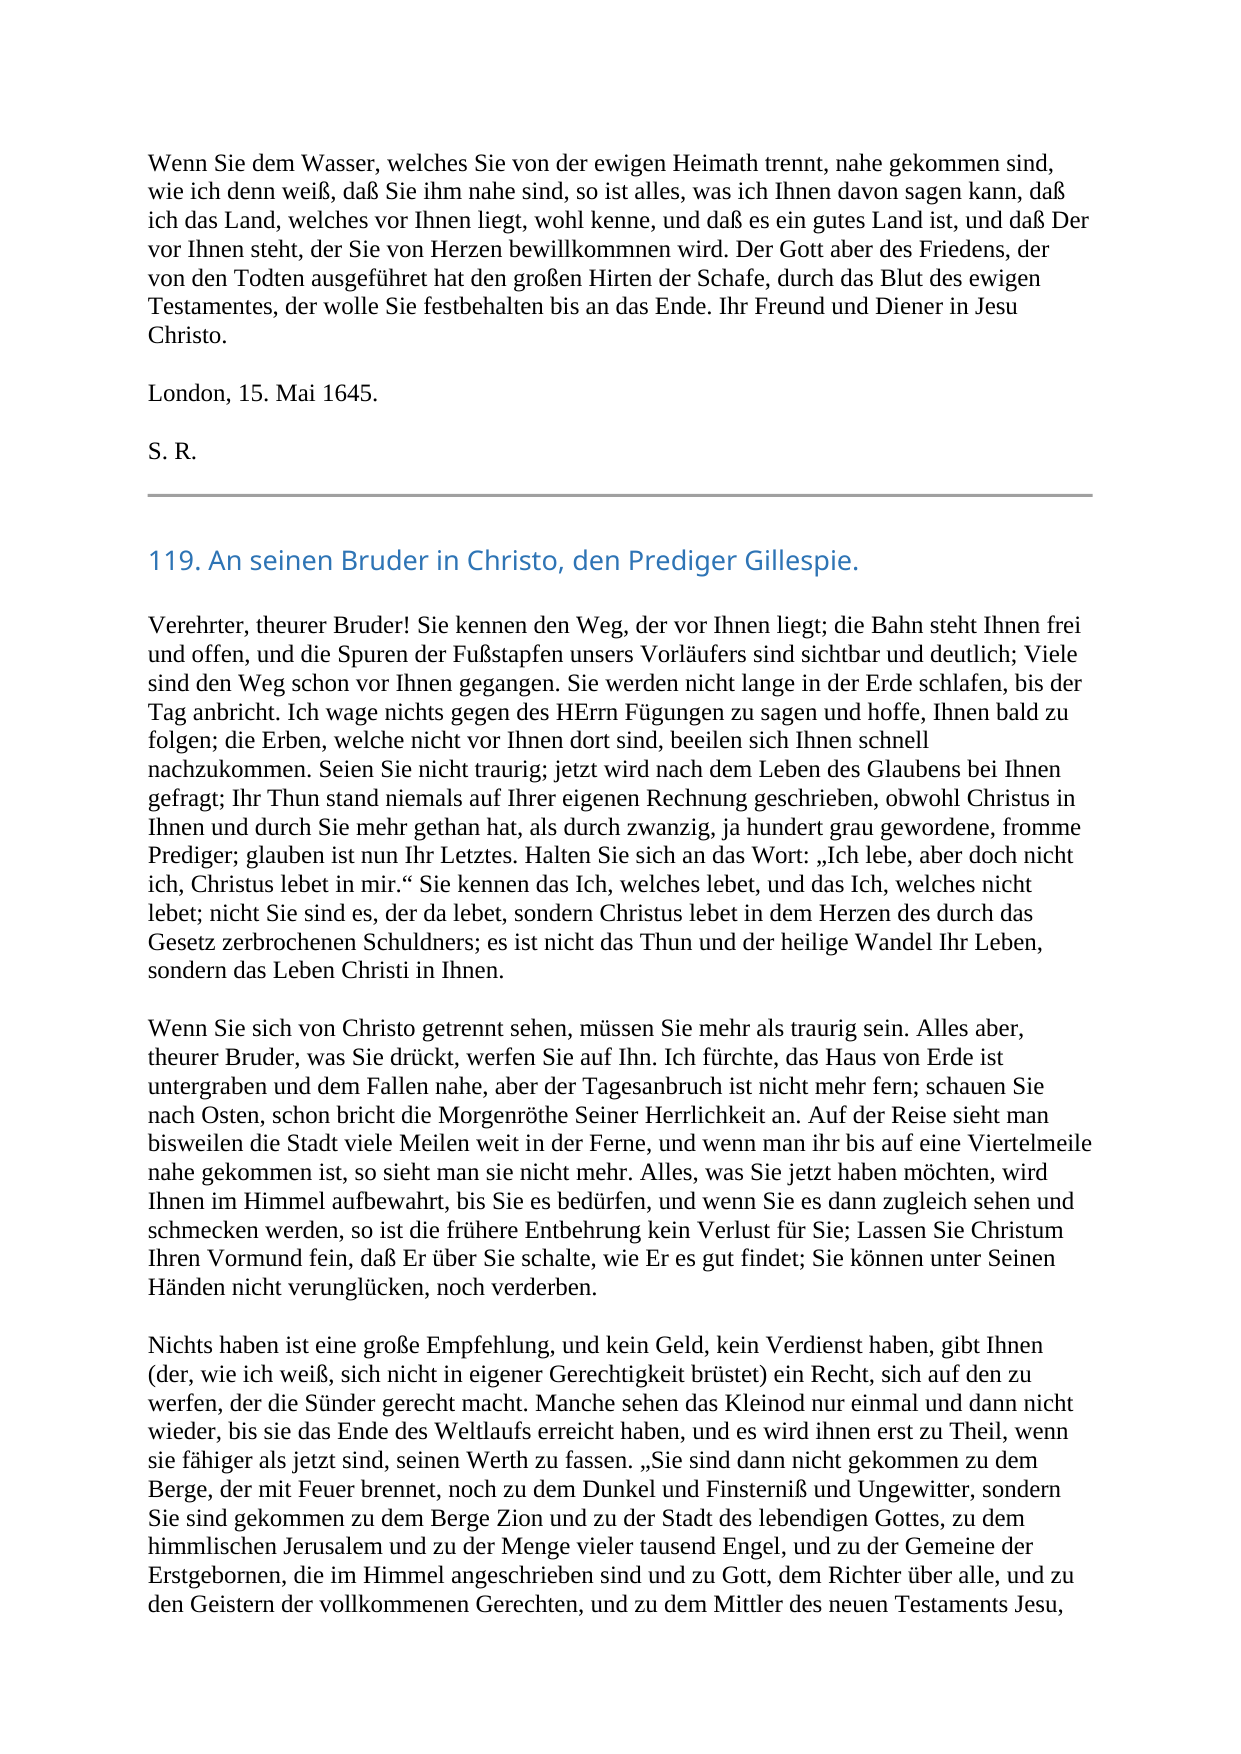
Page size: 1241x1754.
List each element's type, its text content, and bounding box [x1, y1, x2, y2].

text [148, 1330, 1093, 1618]
text S. R. [148, 436, 1093, 465]
subtitle 119. An seinen Bruder in Christo, den Prediger Gillespie. [148, 542, 1093, 578]
text Verehrter, theurer Bruder! Sie kennen den Weg, der vor Ihnen liegt; die Bahn steht Ihnen frei und offen, und die Spuren der Fußstapfen unsers Vorläufers sind sichtbar und deutlich; Viele sind den Weg schon vor Ihnen gegangen. Sie werden nicht lange in der Erde schlafen, bis der Tag anbricht. Ich wage nichts gegen des HErrn Fügungen zu sagen und hoffe, Ihnen bald zu folgen; die Erben, welche nicht vor Ihnen dort sind, beeilen sich Ihnen schnell nachzukommen. Seien Sie nicht traurig; jetzt wird nach dem Leben des Glaubens bei Ihnen gefragt; Ihr Thun stand niemals auf Ihrer eigenen Rechnung geschrieben, obwohl Christus in Ihnen und durch Sie mehr gethan hat, als durch zwanzig, ja hundert grau gewordene, fromme Prediger; glauben ist nun Ihr Letztes. Halten Sie sich an das Wort: „Ich lebe, aber doch nicht ich, Christus lebet in mir.“ Sie kennen das Ich, welches lebet, und das Ich, welches nicht lebet; nicht Sie sind es, der da lebet, sondern Christus lebet in dem Herzen des durch das Gesetz zerbrochenen Schuldners; es ist nicht das Thun und der heilige Wandel Ihr Leben, sondern das Leben Christi in Ihnen. [148, 611, 1093, 984]
text Wenn Sie sich von Christo getrennt sehen, müssen Sie mehr als traurig sein. Alles aber, theurer Bruder, was Sie drückt, werfen Sie auf Ihn. Ich fürchte, das Haus von Erde ist untergraben und dem Fallen nahe, aber der Tagesanbruch ist nicht mehr fern; schauen Sie nach Osten, schon bricht die Morgenröthe Seiner Herrlichkeit an. Auf der Reise sieht man bisweilen die Stadt viele Meilen weit in der Ferne, und wenn man ihr bis auf eine Viertelmeile nahe gekommen ist, so sieht man sie nicht mehr. Alles, was Sie jetzt haben möchten, wird Ihnen im Himmel aufbewahrt, bis Sie es bedürfen, und wenn Sie es dann zugleich sehen und schmecken werden, so ist die frühere Entbehrung kein Verlust für Sie; Lassen Sie Christum Ihren Vormund fein, daß Er über Sie schalte, wie Er es gut findet; Sie können unter Seinen Händen nicht verunglücken, noch verderben. [148, 1013, 1093, 1301]
text Wenn Sie dem Wasser, welches Sie von der ewigen Heimath trennt, nahe gekommen sind, wie ich denn weiß, daß Sie ihm nahe sind, so ist alles, was ich Ihnen davon sagen kann, daß ich das Land, welches vor Ihnen liegt, wohl kenne, und daß es ein gutes Land ist, und daß Der vor Ihnen steht, der Sie von Herzen bewillkommnen wird. Der Gott aber des Friedens, der von den Todten ausgeführet hat den großen Hirten der Schafe, durch das Blut des ewigen Testamentes, der wolle Sie festbehalten bis an das Ende. Ihr Freund und Diener in Jesu Christo. [148, 148, 1093, 349]
text London, 15. Mai 1645. [148, 378, 1093, 407]
